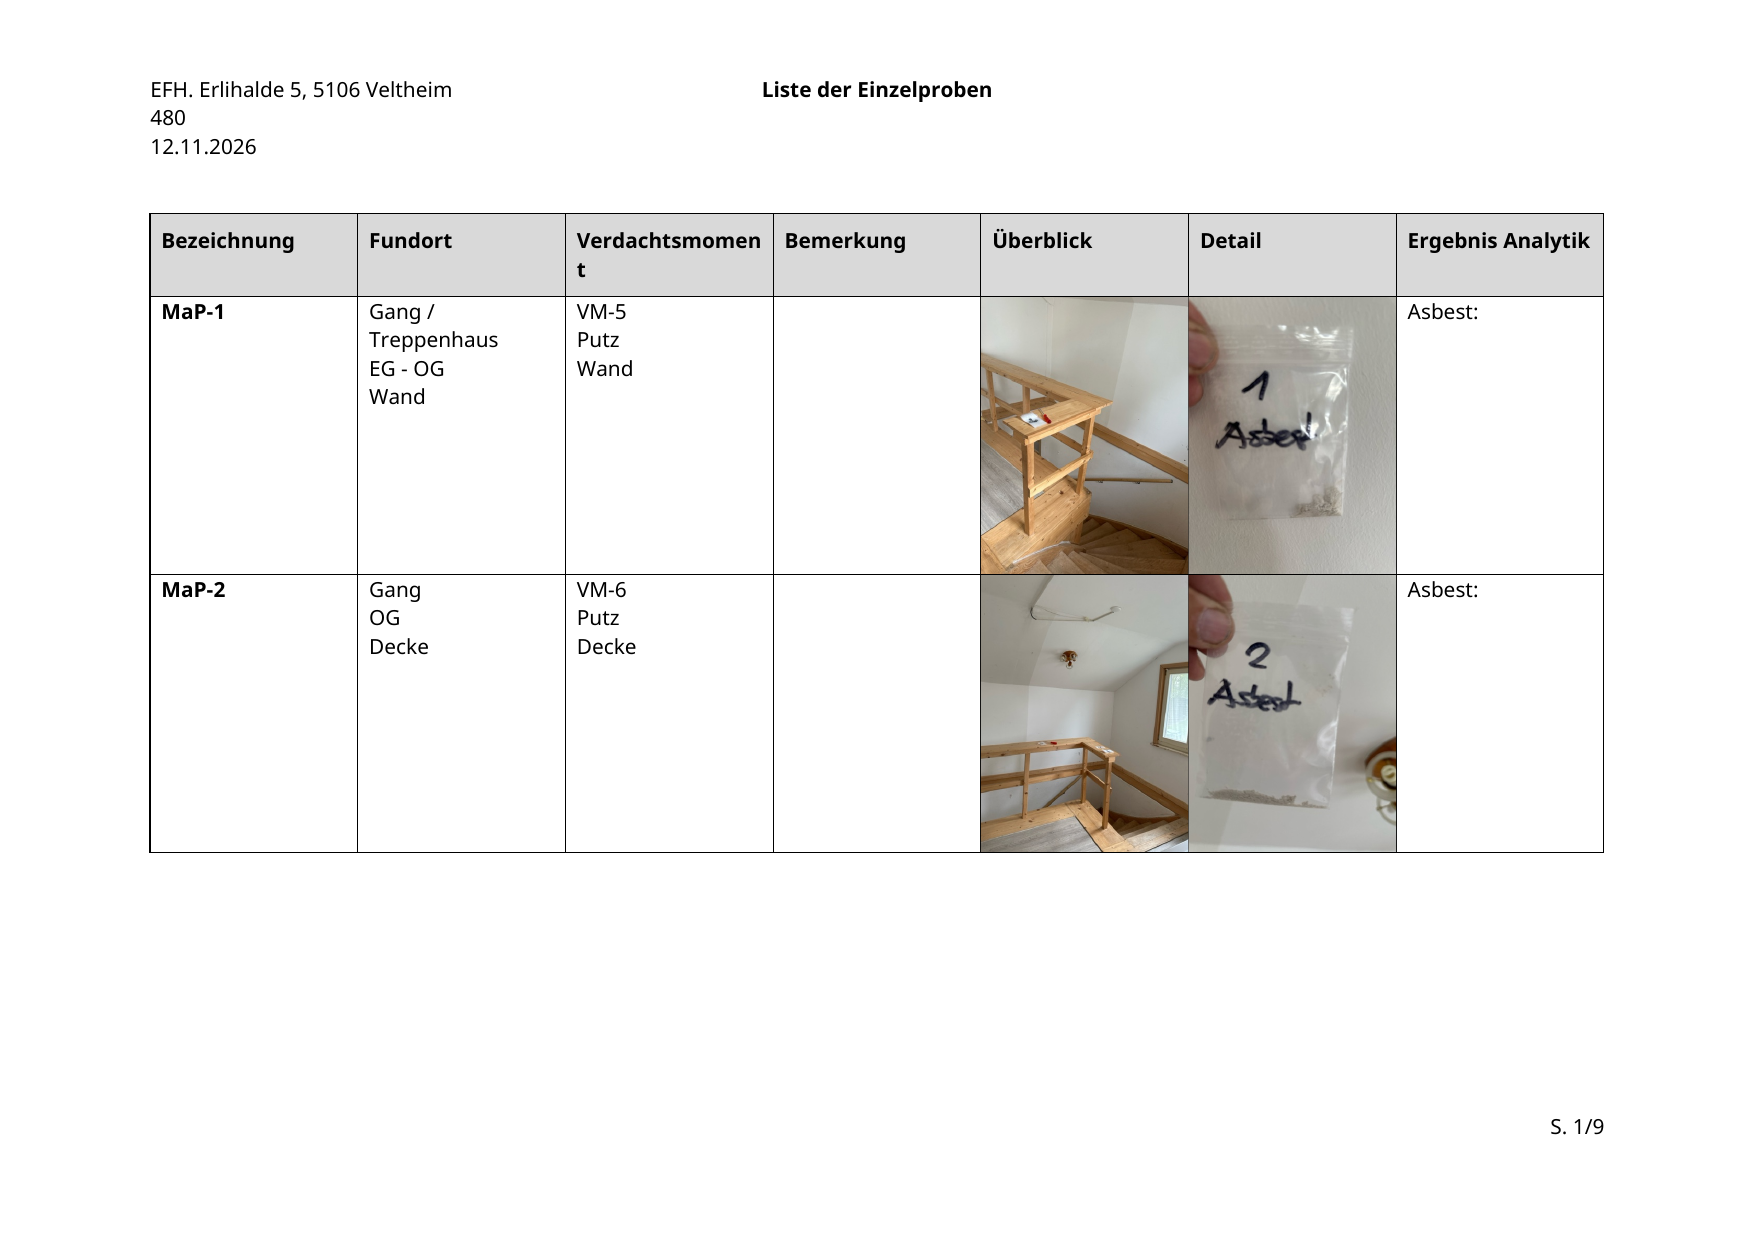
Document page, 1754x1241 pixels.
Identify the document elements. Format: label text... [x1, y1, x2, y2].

picture [980, 575, 1397, 852]
table_cell [774, 575, 980, 852]
table_cell MaP-1 [151, 297, 357, 574]
table_header Überblick [981, 214, 1188, 296]
table_header Verdachtsmoment [566, 214, 773, 296]
table_cell Asbest: [1397, 575, 1603, 852]
table_header Detail [1189, 214, 1396, 296]
picture [980, 297, 1397, 574]
table_header Bemerkung [774, 214, 980, 296]
table_cell MaP-2 [151, 575, 357, 852]
table_header Ergebnis Analytik [1397, 214, 1603, 296]
table_cell VM-5 Putz Wand [566, 297, 773, 574]
table_header Fundort [358, 214, 565, 296]
table_cell VM-6 Putz Decke [566, 575, 773, 852]
table_header Bezeichnung [151, 214, 357, 296]
table_cell [774, 297, 980, 574]
table_cell Asbest: [1397, 297, 1603, 574]
table_cell Gang OG Decke [358, 575, 565, 852]
table_cell Gang / Treppenhaus EG - OG Wand [358, 297, 565, 574]
